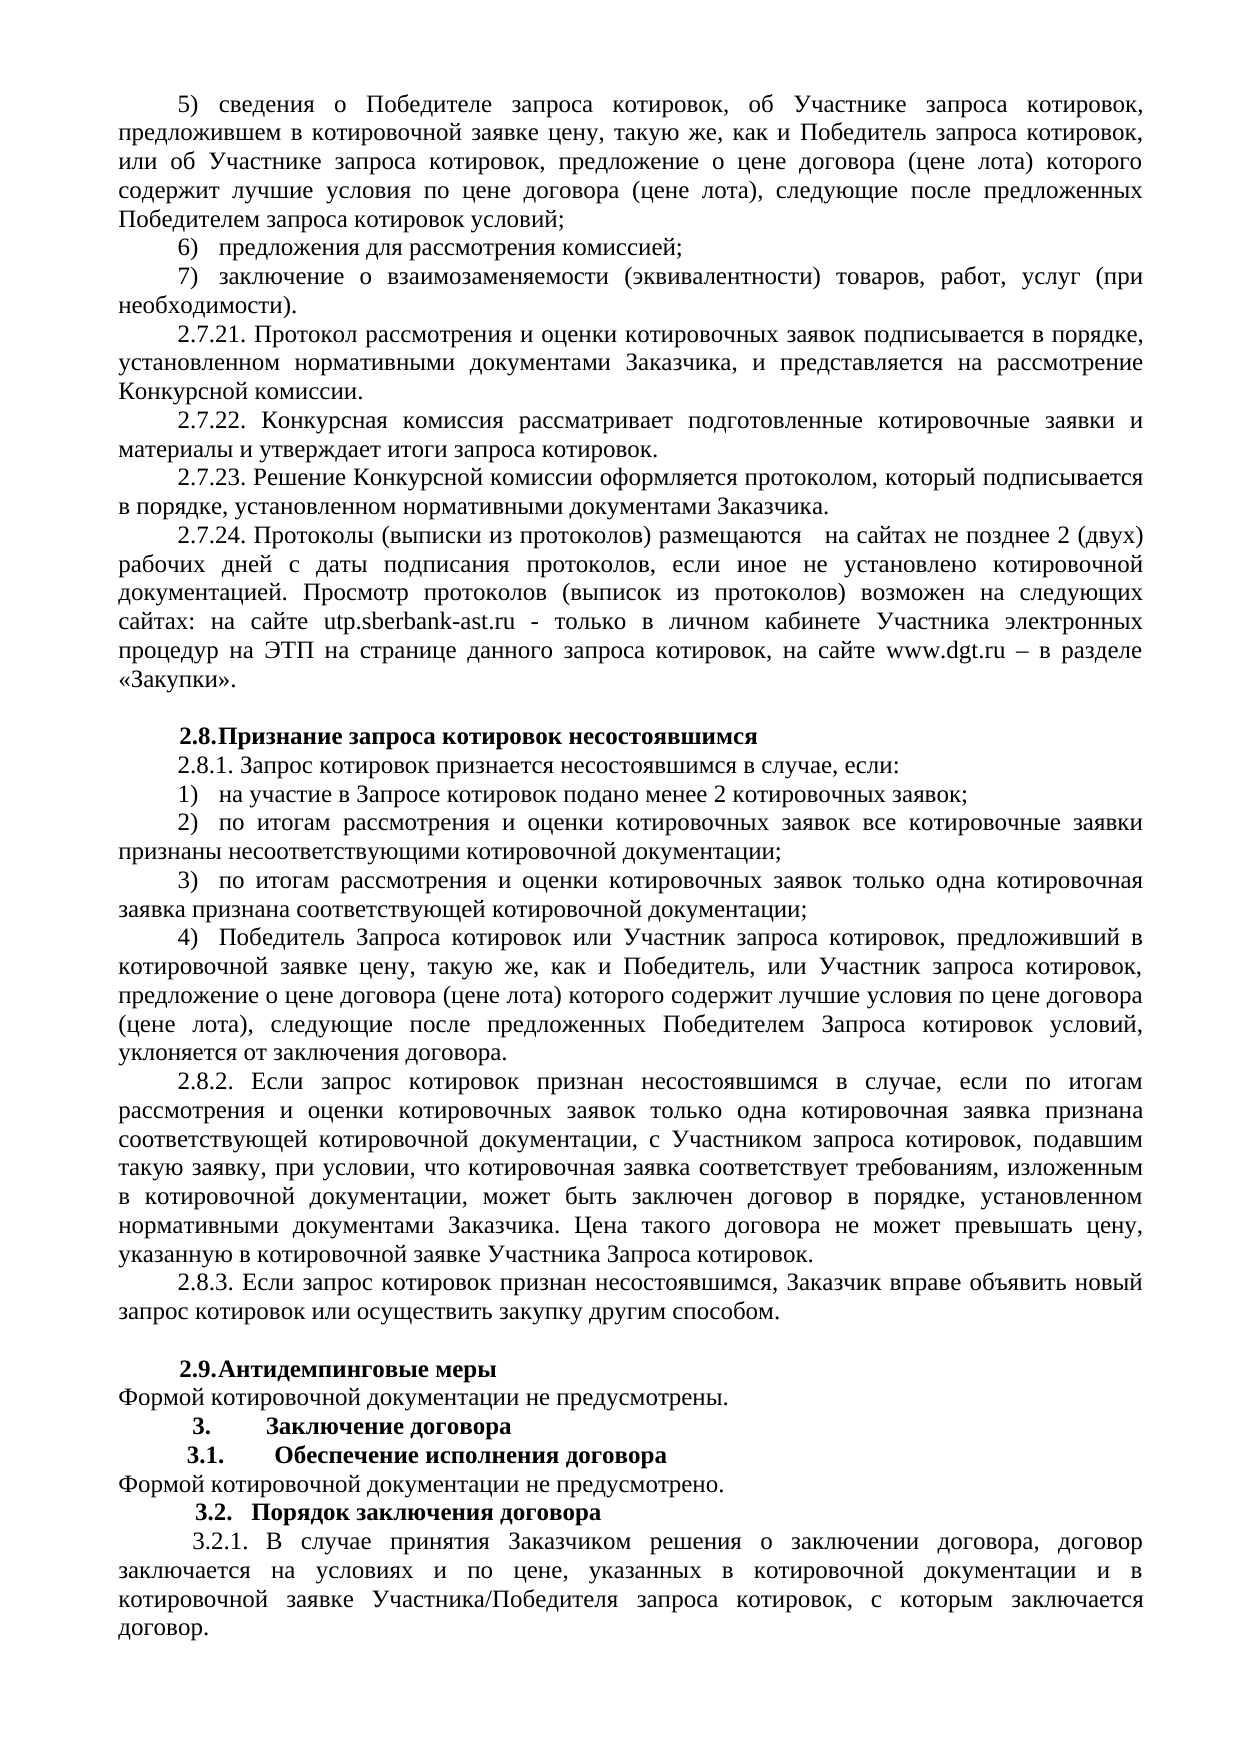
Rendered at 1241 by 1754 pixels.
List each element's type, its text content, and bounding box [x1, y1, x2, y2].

text 2.7.22. Конкурсная комиссия рассматривает подготовленные котировочные заявки и материалы и утверждает итоги запроса котировок. [118, 405, 1144, 462]
list предложения для рассмотрения комиссией; [118, 232, 1144, 261]
subtitle Антидемпинговые меры [179, 1354, 1144, 1382]
text Формой котировочной документации не предусмотрено. [118, 1469, 1144, 1497]
subtitle Заключение договора [192, 1411, 1144, 1440]
text 2.7.24. Протоколы (выписки из протоколов) размещаются на сайтах не позднее 2 (двух) рабочих дней с даты подписания протоколов, если иное не установлено котировочной документацией. Просмотр протоколов (выписок из протоколов) возможен на следующих сайтах: на сайте utp.sberbank-ast.ru - только в личном кабинете Участника электронных процедур на ЭТП на странице данного запроса котировок, на сайте www.dgt.ru – в разделе «Закупки». [118, 520, 1144, 692]
subtitle 3.1. Обеспечение исполнения договора [143, 1440, 1144, 1469]
text 2.7.21. Протокол рассмотрения и оценки котировочных заявок подписывается в порядке, установленном нормативными документами Заказчика, и представляется на рассмотрение Конкурсной комиссии. [118, 319, 1144, 405]
list Победитель Запроса котировок или Участник запроса котировок, предложивший в котировочной заявке цену, такую же, как и Победитель, или Участник запроса котировок, предложение о цене договора (цене лота) которого содержит лучшие условия по цене договора (цене лота), следующие после предложенных Победителем Запроса котировок условий, уклоняется от заключения договора. [118, 922, 1144, 1066]
text 2.8.3. Если запрос котировок признан несостоявшимся, Заказчик вправе объявить новый запрос котировок или осуществить закупку другим способом. [118, 1267, 1144, 1325]
list на участие в Запросе котировок подано менее 2 котировочных заявок; [118, 779, 1144, 807]
list сведения о Победителе запроса котировок, об Участнике запроса котировок, предложившем в котировочной заявке цену, такую же, как и Победитель запроса котировок, или об Участнике запроса котировок, предложение о цене договора (цене лота) которого содержит лучшие условия по цене договора (цене лота), следующие после предложенных Победителем запроса котировок условий; [118, 89, 1144, 232]
list по итогам рассмотрения и оценки котировочных заявок только одна котировочная заявка признана соответствующей котировочной документации; [118, 865, 1144, 922]
list заключение о взаимозаменяемости (эквивалентности) товаров, работ, услуг (при необходимости). [118, 261, 1144, 319]
list В случае принятия Заказчиком решения о заключении договора, договор заключается на условиях и по цене, указанных в котировочной документации и в котировочной заявке Участника/Победителя запроса котировок, с которым заключается договор. [118, 1526, 1144, 1641]
subtitle Порядок заключения договора [195, 1497, 1144, 1526]
text Формой котировочной документации не предусмотрены. [118, 1382, 1144, 1411]
text 2.8.1. Запрос котировок признается несостоявшимся в случае, если: [118, 750, 1144, 779]
list по итогам рассмотрения и оценки котировочных заявок все котировочные заявки признаны несоответствующими котировочной документации; [118, 807, 1144, 865]
subtitle Признание запроса котировок несостоявшимся [179, 721, 1144, 750]
text 2.7.23. Решение Конкурсной комиссии оформляется протоколом, который подписывается в порядке, установленном нормативными документами Заказчика. [118, 462, 1144, 520]
text 2.8.2. Если запрос котировок признан несостоявшимся в случае, если по итогам рассмотрения и оценки котировочных заявок только одна котировочная заявка признана соответствующей котировочной документации, с Участником запроса котировок, подавшим такую заявку, при условии, что котировочная заявка соответствует требованиям, изложенным в котировочной документации, может быть заключен договор в порядке, установленном нормативными документами Заказчика. Цена такого договора не может превышать цену, указанную в котировочной заявке Участника Запроса котировок. [118, 1066, 1144, 1267]
